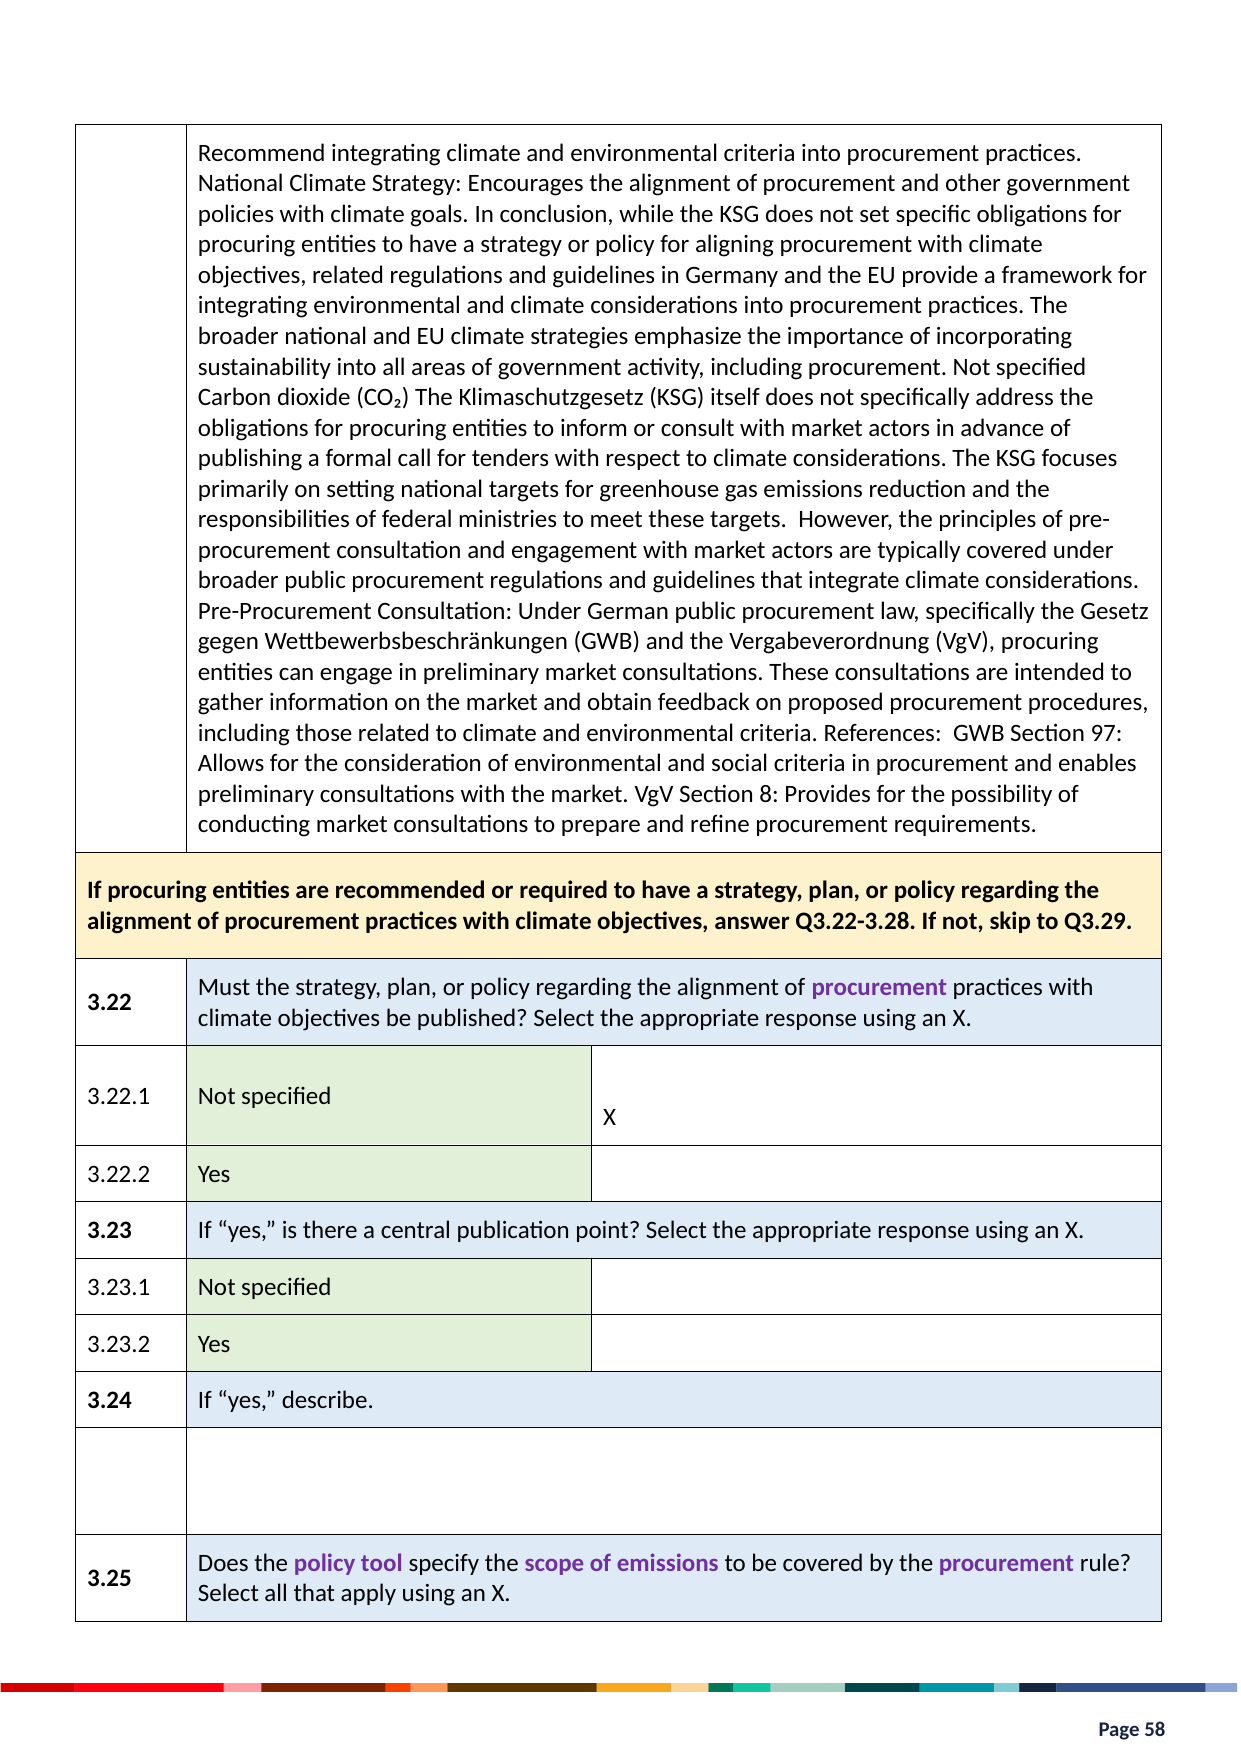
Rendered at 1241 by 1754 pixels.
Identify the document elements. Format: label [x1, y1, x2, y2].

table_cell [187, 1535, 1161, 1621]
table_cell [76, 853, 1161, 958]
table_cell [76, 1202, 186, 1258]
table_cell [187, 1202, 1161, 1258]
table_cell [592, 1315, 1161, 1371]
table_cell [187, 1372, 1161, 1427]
picture [0, 1683, 1236, 1692]
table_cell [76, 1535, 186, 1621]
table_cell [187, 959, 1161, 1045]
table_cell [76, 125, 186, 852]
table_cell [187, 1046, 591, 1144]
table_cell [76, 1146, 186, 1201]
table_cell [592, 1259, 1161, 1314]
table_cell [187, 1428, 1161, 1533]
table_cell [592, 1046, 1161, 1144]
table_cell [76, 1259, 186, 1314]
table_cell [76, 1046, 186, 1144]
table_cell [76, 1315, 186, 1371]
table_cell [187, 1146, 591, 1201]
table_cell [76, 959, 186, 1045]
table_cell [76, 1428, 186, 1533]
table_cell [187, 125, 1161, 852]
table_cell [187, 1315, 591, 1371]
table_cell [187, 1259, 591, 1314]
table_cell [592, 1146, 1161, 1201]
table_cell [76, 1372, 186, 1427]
